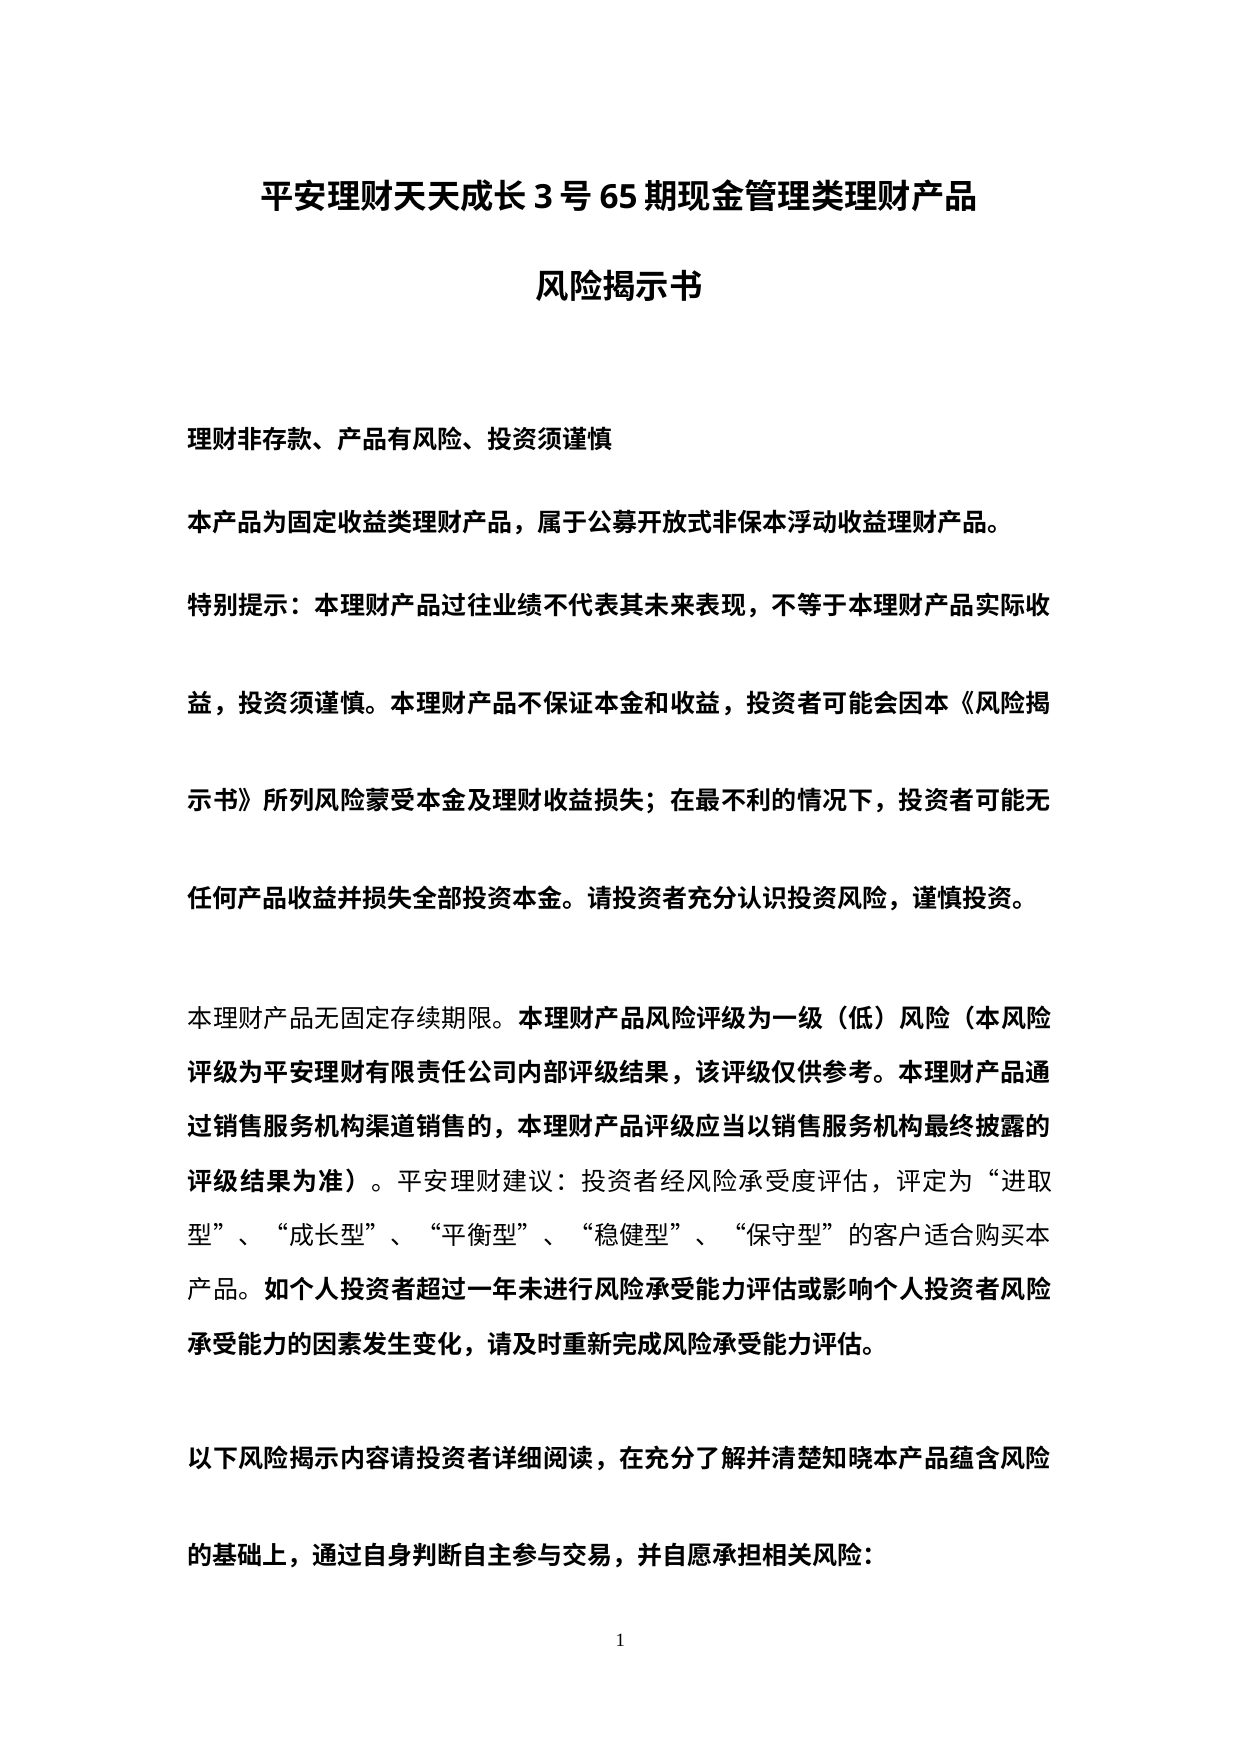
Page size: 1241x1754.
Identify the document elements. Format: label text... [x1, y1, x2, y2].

text 理财非存款、产品有风险、投资须谨慎 [187, 405, 1053, 470]
text 本理财产品无固定存续期限。本理财产品风险评级为一级（低）风险（本风险评级为平安理财有限责任公司内部评级结果，该评级仅供参考。本理财产品通过销售服务机构渠道销售的，本理财产品评级应当以销售服务机构最终披露的评级结果为准）。平安理财建议：投资者经风险承受度评估，评定为“进取型”、“成长型”、“平衡型”、“稳健型”、“保守型”的客户适合购买本产品。如个人投资者超过一年未进行风险承受能力评估或影响个人投资者风险承受能力的因素发生变化，请及时重新完成风险承受能力评估。 [187, 998, 1053, 1361]
text 本产品为固定收益类理财产品，属于公募开放式非保本浮动收益理财产品。 [187, 488, 1053, 553]
text 以下风险揭示内容请投资者详细阅读，在充分了解并清楚知晓本产品蕴含风险的基础上，通过自身判断自主参与交易，并自愿承担相关风险： [187, 1424, 1053, 1586]
text 风险揭示书 [187, 251, 1050, 316]
text 特别提示：本理财产品过往业绩不代表其未来表现，不等于本理财产品实际收益，投资须谨慎。本理财产品不保证本金和收益，投资者可能会因本《风险揭示书》所列风险蒙受本金及理财收益损失；在最不利的情况下，投资者可能无任何产品收益并损失全部投资本金。请投资者充分认识投资风险，谨慎投资。 [187, 571, 1053, 929]
text 平安理财天天成长3号65期现金管理类理财产品 [187, 162, 1050, 227]
